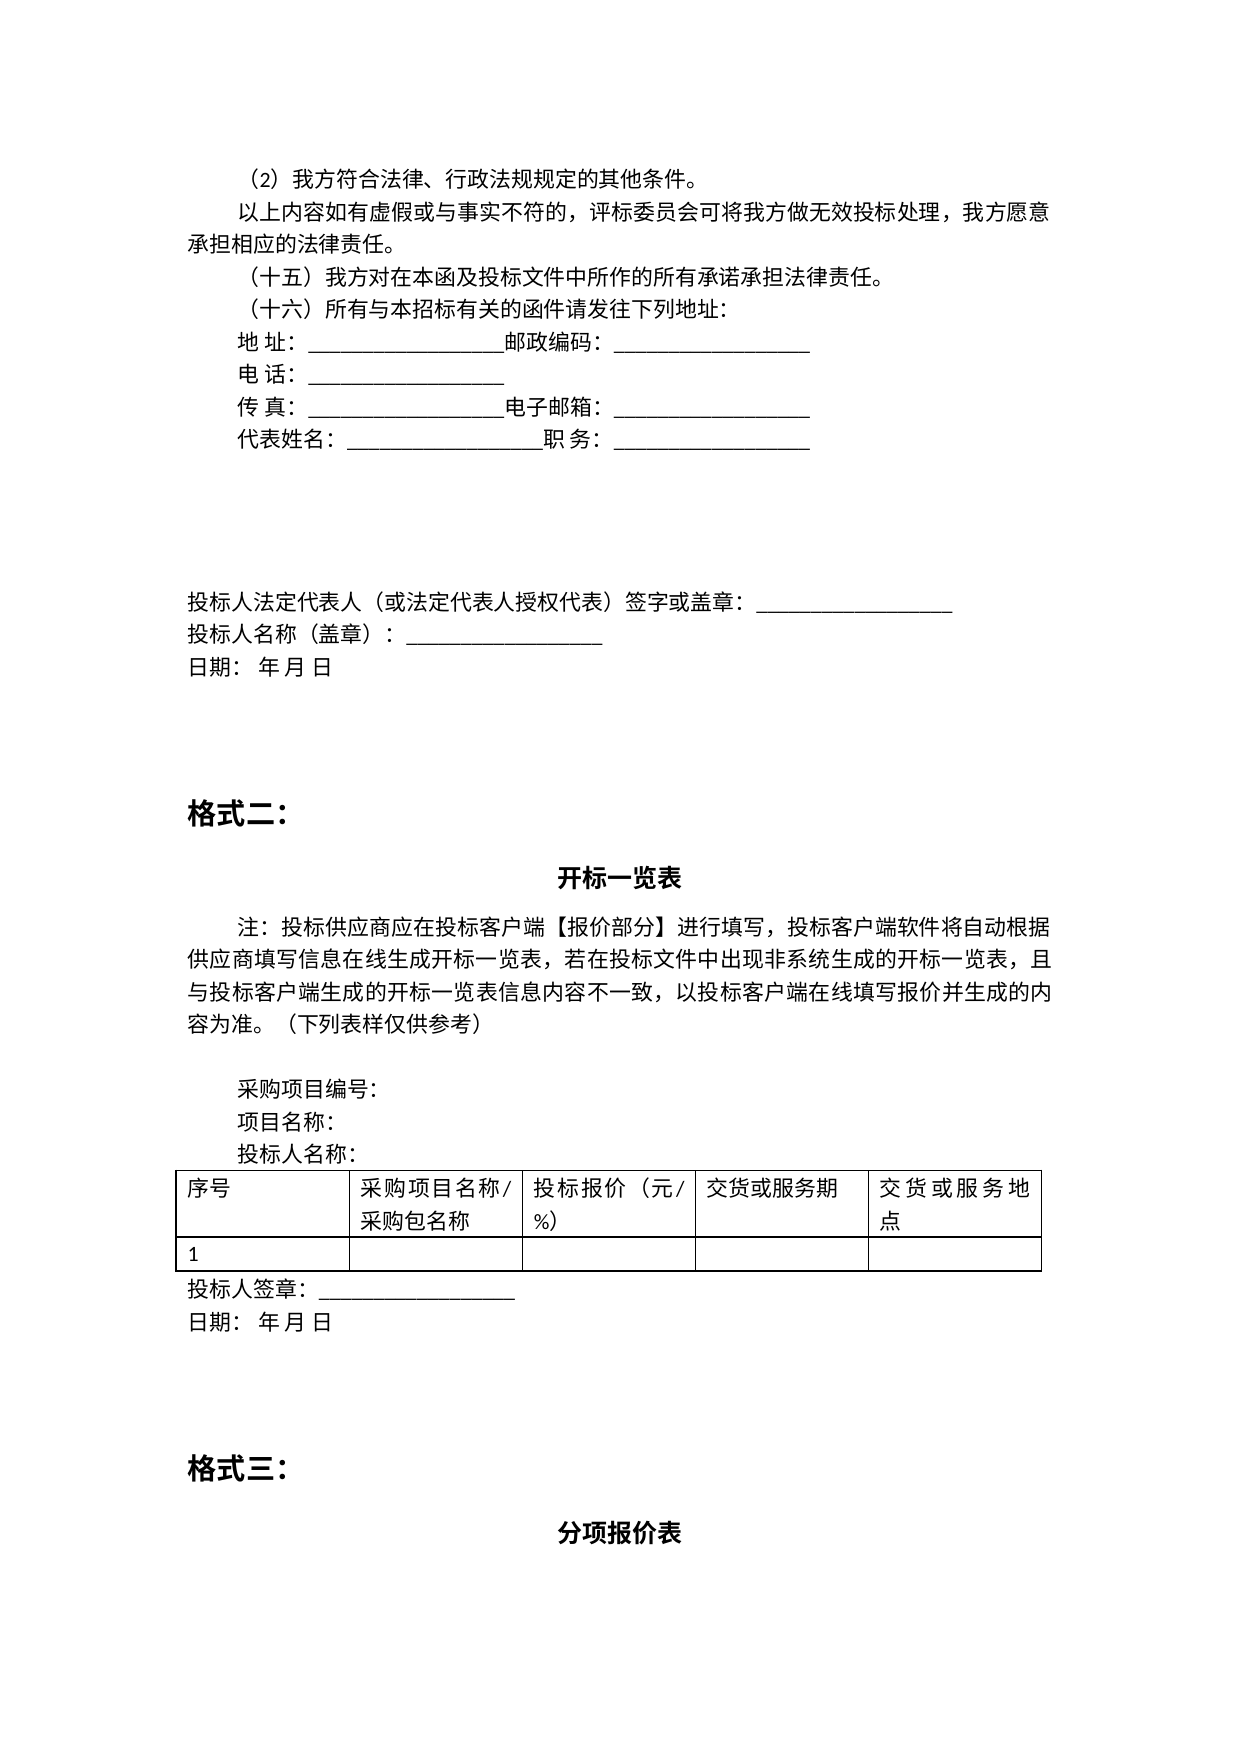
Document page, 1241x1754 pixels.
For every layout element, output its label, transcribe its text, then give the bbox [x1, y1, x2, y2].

text 日期： 年 月 日 [187, 1304, 1053, 1337]
text 电 话：__________________ [187, 357, 1053, 389]
text 格式二： [187, 779, 1053, 844]
text 采购项目编号： [187, 1072, 1053, 1104]
table_cell [869, 1238, 1041, 1270]
table_header 交货或服务地点 [869, 1171, 1041, 1236]
text 投标人签章：__________________ [187, 1272, 1053, 1304]
text 投标人名称（盖章）：__________________ [187, 617, 1053, 649]
table_header 采购项目名称/采购包名称 [350, 1171, 522, 1236]
table_cell 1 [177, 1238, 349, 1270]
table_header 序号 [177, 1171, 349, 1236]
table_header 投标报价（元/%） [523, 1171, 695, 1236]
table_cell [696, 1238, 868, 1270]
text 代表姓名：__________________职 务：__________________ [187, 422, 1053, 454]
text （十六）所有与本招标有关的函件请发往下列地址： [187, 292, 1053, 324]
text 项目名称： [187, 1104, 1053, 1137]
text 开标一览表 [187, 844, 1053, 909]
text （十五）我方对在本函及投标文件中所作的所有承诺承担法律责任。 [187, 259, 1053, 292]
text 以上内容如有虚假或与事实不符的，评标委员会可将我方做无效投标处理，我方愿意承担相应的法律责任。 [187, 194, 1053, 259]
text 投标人法定代表人（或法定代表人授权代表）签字或盖章：__________________ [187, 584, 1053, 617]
text 地 址：__________________邮政编码：__________________ [187, 324, 1053, 357]
table_cell [350, 1238, 522, 1270]
text 传 真：__________________电子邮箱：__________________ [187, 389, 1053, 422]
table_header 交货或服务期 [696, 1171, 868, 1236]
text 日期： 年 月 日 [187, 649, 1053, 682]
text 格式三： [187, 1434, 1053, 1499]
text 投标人名称： [187, 1137, 1053, 1169]
text 分项报价表 [187, 1499, 1053, 1564]
text 注：投标供应商应在投标客户端【报价部分】进行填写，投标客户端软件将自动根据供应商填写信息在线生成开标一览表，若在投标文件中出现非系统生成的开标一览表，且与投标客户端生成的开标一览表信息内容不一致，以投标客户端在线填写报价并生成的内容为准。（下列表样仅供参考） [187, 909, 1053, 1072]
table_cell [523, 1238, 695, 1270]
text （2）我方符合法律、行政法规规定的其他条件。 [187, 162, 1053, 194]
